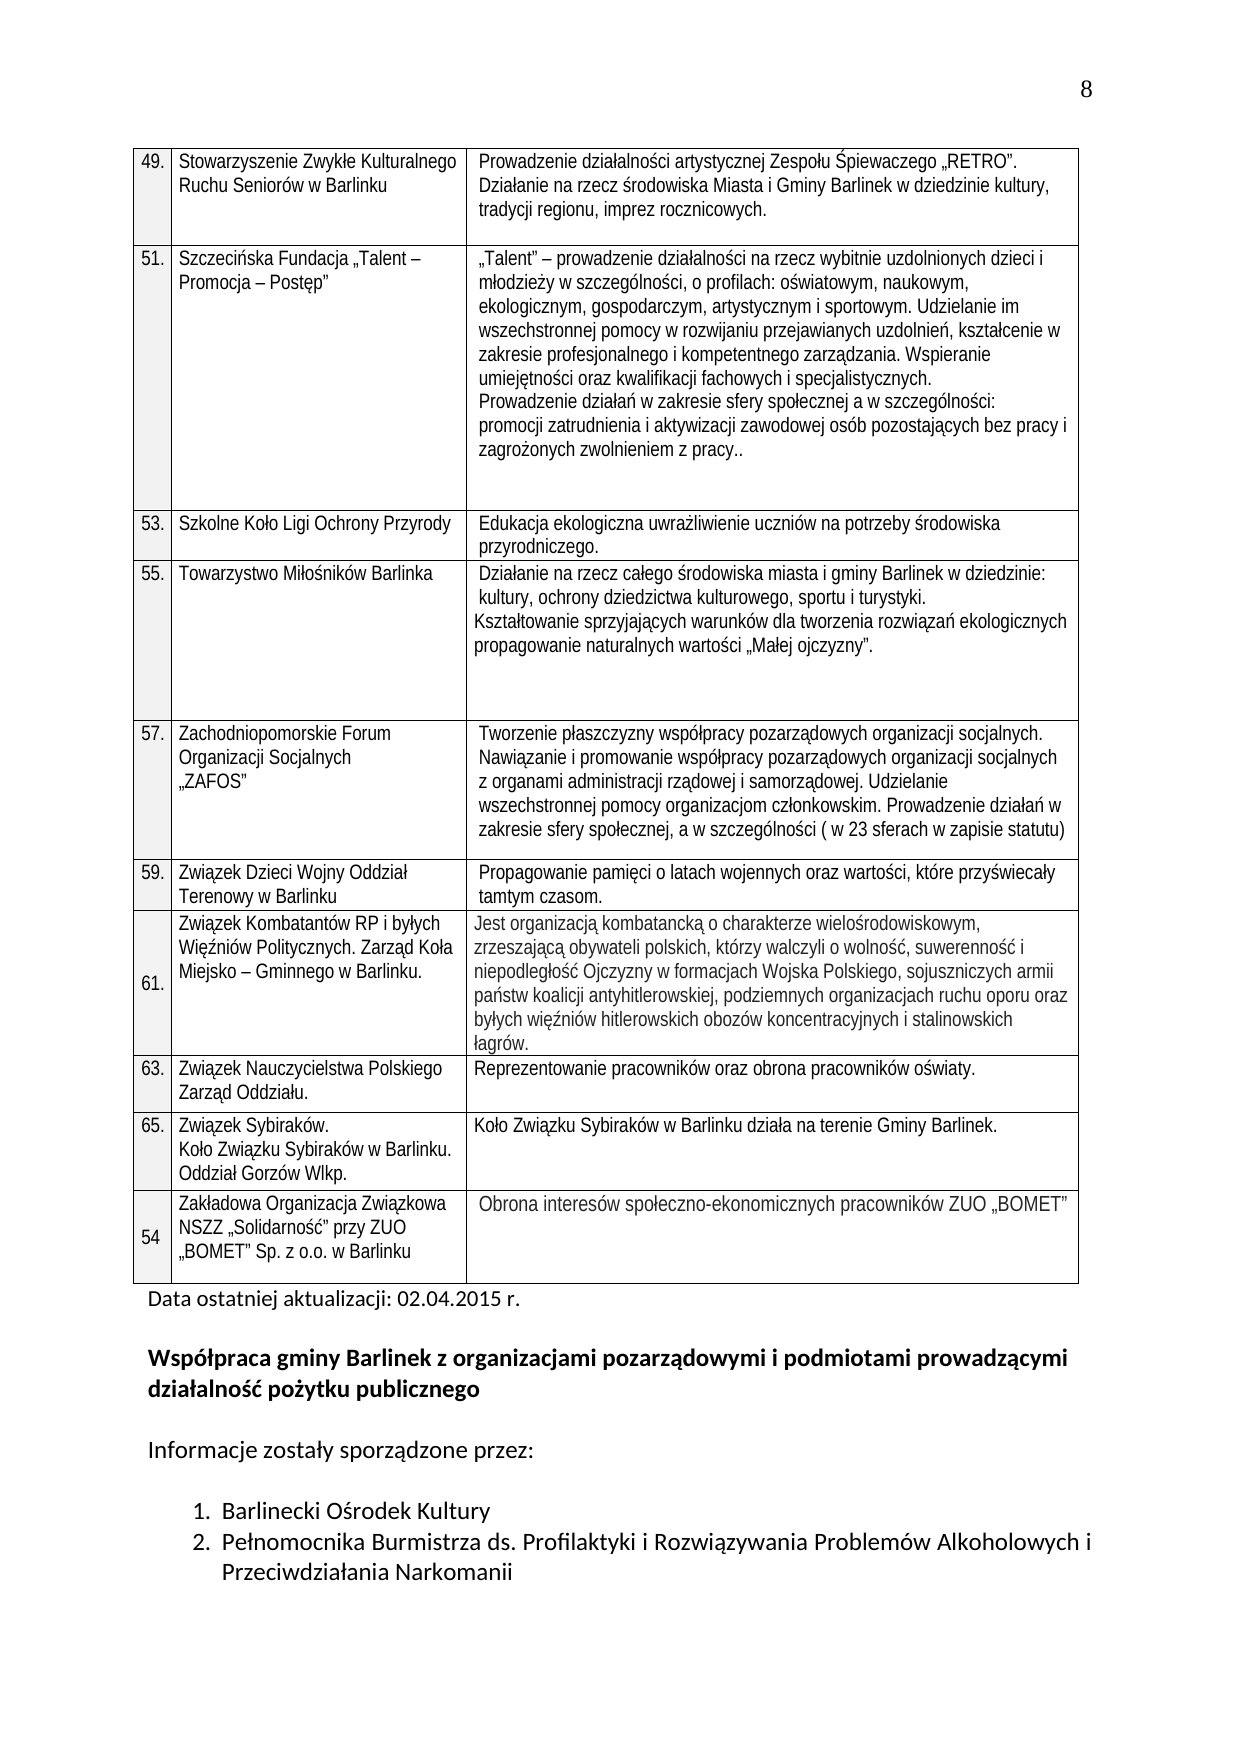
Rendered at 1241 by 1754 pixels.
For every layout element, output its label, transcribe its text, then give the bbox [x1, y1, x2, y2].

table_cell Związek Nauczycielstwa Polskiego Zarząd Oddziału. [172, 1056, 466, 1112]
table_cell Stowarzyszenie Zwykłe Kulturalnego Ruchu Seniorów w Barlinku [172, 149, 466, 244]
table_cell Działanie na rzecz całego środowiska miasta i gminy Barlinek w dziedzinie: kultury, ochrony dziedzictwa kulturowego, sportu i turystyki. Kształtowanie sprzyjających warunków dla tworzenia rozwiązań ekologicznych propagowanie naturalnych wartości „Małej ojczyzny”. [467, 561, 1078, 720]
table_cell Prowadzenie działalności artystycznej Zespołu Śpiewaczego „RETRO”. Działanie na rzecz środowiska Miasta i Gminy Barlinek w dziedzinie kultury, tradycji regionu, imprez rocznicowych. [467, 149, 1078, 244]
table_cell Związek Kombatantów RP i byłych Więźniów Politycznych. Zarząd Koła Miejsko – Gminnego w Barlinku. [172, 911, 466, 1055]
table_cell Zachodniopomorskie Forum Organizacji Socjalnych „ZAFOS” [172, 721, 466, 859]
text Data ostatniej aktualizacji: 02.04.2015 r. [148, 1284, 1092, 1312]
table_cell [134, 911, 171, 1055]
table_cell [134, 246, 171, 509]
table_cell [134, 561, 171, 720]
table_cell 54 [134, 1191, 171, 1283]
text Informacje zostały sporządzone przez: [148, 1434, 1092, 1464]
table_cell [134, 511, 171, 560]
table_cell Jest organizacją kombatancką o charakterze wielośrodowiskowym, zrzeszającą obywateli polskich, którzy walczyli o wolność, suwerenność i niepodległość Ojczyzny w formacjach Wojska Polskiego, sojuszniczych armii państw koalicji antyhitlerowskiej, podziemnych organizacjach ruchu oporu oraz byłych więźniów hitlerowskich obozów koncentracyjnych i stalinowskich łagrów. [529, 911, 1078, 1055]
table_cell Związek Dzieci Wojny Oddział Terenowy w Barlinku [172, 860, 466, 910]
table_cell Reprezentowanie pracowników oraz obrona pracowników oświaty. [467, 1056, 1078, 1112]
table_cell Szkolne Koło Ligi Ochrony Przyrody [172, 511, 466, 560]
table_cell [134, 860, 171, 910]
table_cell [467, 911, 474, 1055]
table_cell Zakładowa Organizacja Związkowa NSZZ „Solidarność” przy ZUO „BOMET” Sp. z o.o. w Barlinku [172, 1191, 466, 1283]
table_cell Obrona interesów społeczno-ekonomicznych pracowników ZUO „BOMET” [467, 1191, 1078, 1283]
table_cell Koło Związku Sybiraków w Barlinku działa na terenie Gminy Barlinek. [467, 1113, 1078, 1190]
table_cell Związek Sybiraków. Koło Związku Sybiraków w Barlinku. Oddział Gorzów Wlkp. [172, 1113, 466, 1190]
list Pełnomocnika Burmistrza ds. Profilaktyki i Rozwiązywania Problemów Alkoholowych i Przeciwdziałania Narkomanii [192, 1526, 1092, 1587]
table_cell [134, 1113, 171, 1190]
table_cell Szczecińska Fundacja „Talent – Promocja – Postęp” [172, 246, 466, 509]
table_cell „Talent” – prowadzenie działalności na rzecz wybitnie uzdolnionych dzieci i młodzieży w szczególności, o profilach: oświatowym, naukowym, ekologicznym, gospodarczym, artystycznym i sportowym. Udzielanie im wszechstronnej pomocy w rozwijaniu przejawianych uzdolnień, kształcenie w zakresie profesjonalnego i kompetentnego zarządzania. Wspieranie umiejętności oraz kwalifikacji fachowych i specjalistycznych. Prowadzenie działań w zakresie sfery społecznej a w szczególności: promocji zatrudnienia i aktywizacji zawodowej osób pozostających bez pracy i zagrożonych zwolnieniem z pracy.. [467, 246, 1078, 509]
table_cell Towarzystwo Miłośników Barlinka [172, 561, 466, 720]
table_cell Propagowanie pamięci o latach wojennych oraz wartości, które przyświecały tamtym czasom. [467, 860, 1078, 910]
table_cell [134, 721, 171, 859]
text Współpraca gminy Barlinek z organizacjami pozarządowymi i podmiotami prowadzącymi działalność pożytku publicznego [148, 1342, 1092, 1403]
table_cell Tworzenie płaszczyzny współpracy pozarządowych organizacji socjalnych. Nawiązanie i promowanie współpracy pozarządowych organizacji socjalnych z organami administracji rządowej i samorządowej. Udzielanie wszechstronnej pomocy organizacjom członkowskim. Prowadzenie działań w zakresie sfery społecznej, a w szczególności ( w 23 sferach w zapisie statutu) [467, 721, 1078, 859]
table_cell Edukacja ekologiczna uwrażliwienie uczniów na potrzeby środowiska przyrodniczego. [467, 511, 1078, 560]
table_cell [134, 149, 171, 244]
table_cell [134, 1056, 171, 1112]
list Barlinecki Ośrodek Kultury [192, 1495, 1092, 1526]
